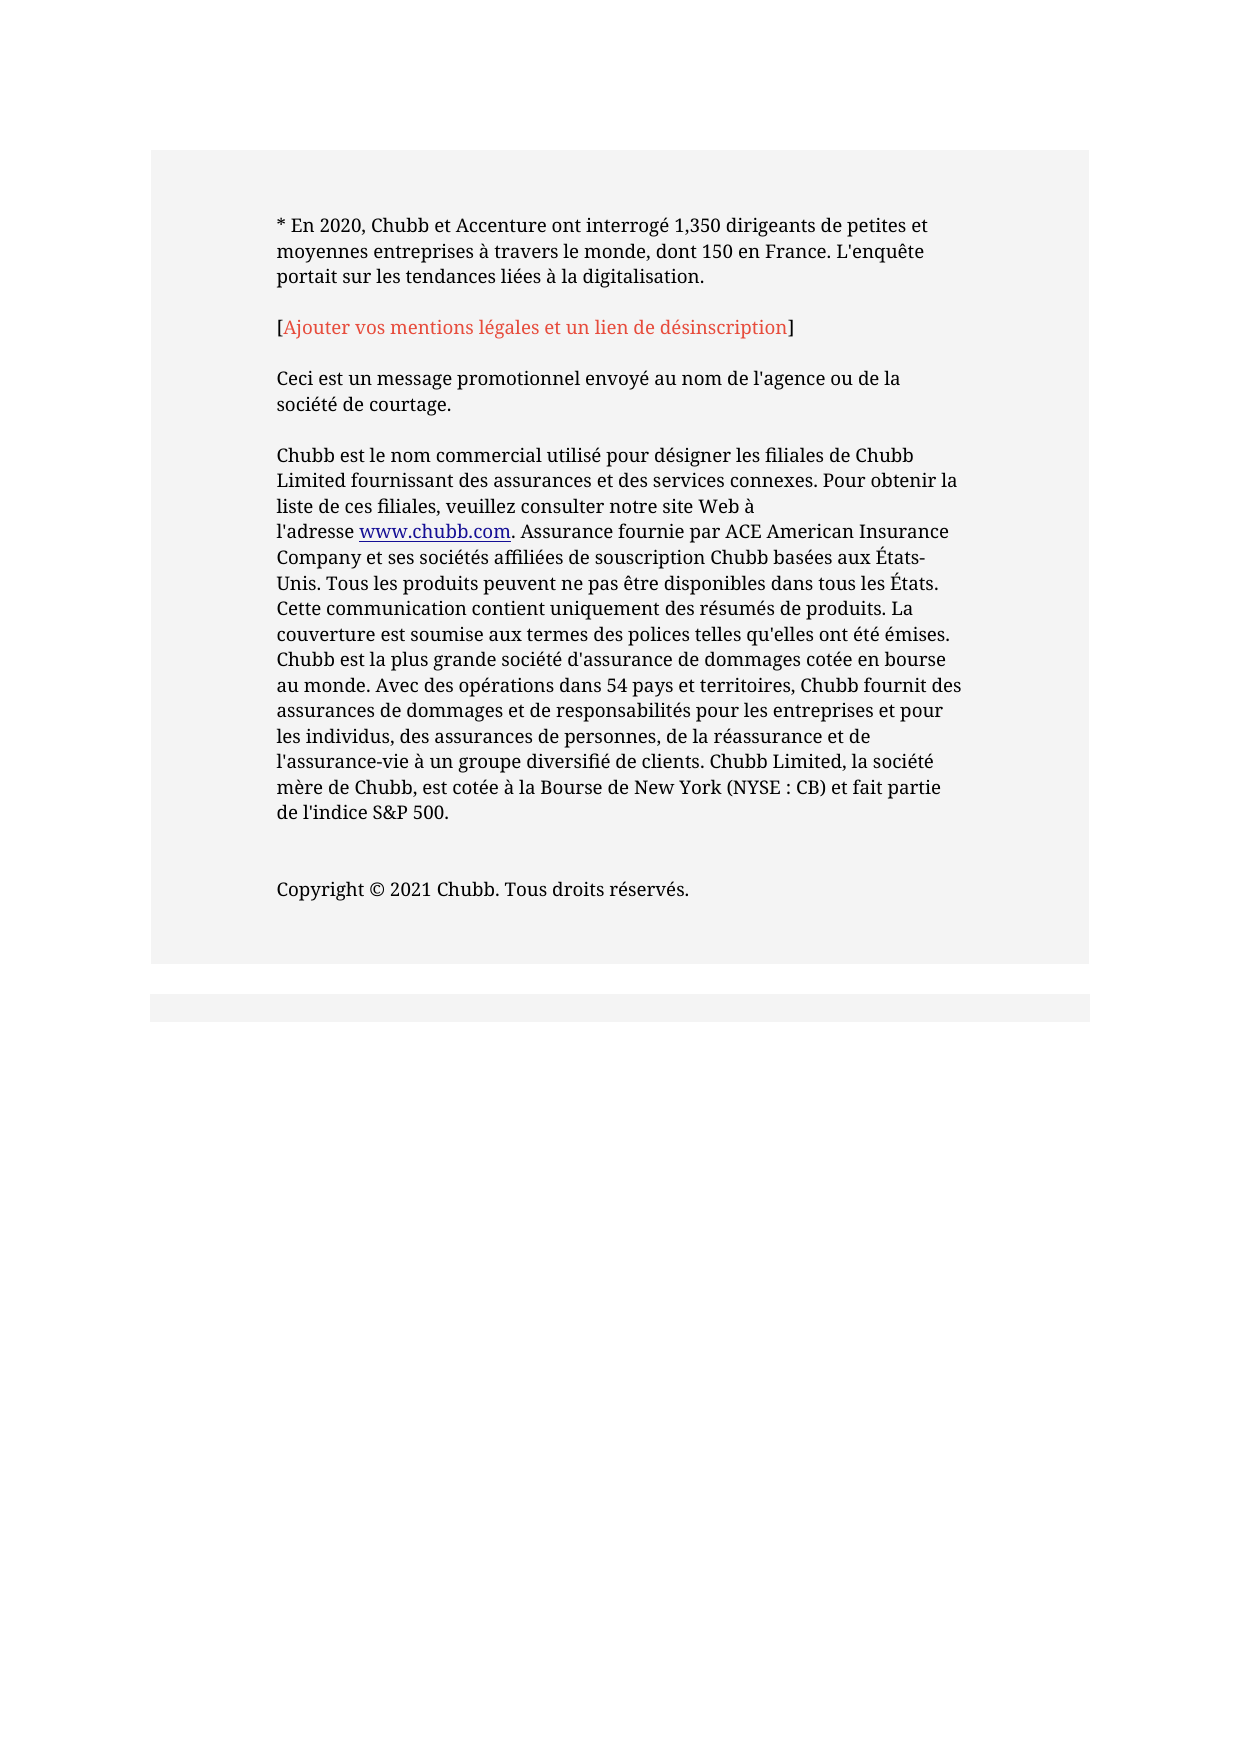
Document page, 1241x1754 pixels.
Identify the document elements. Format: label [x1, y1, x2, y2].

table_cell [150, 150, 1090, 994]
